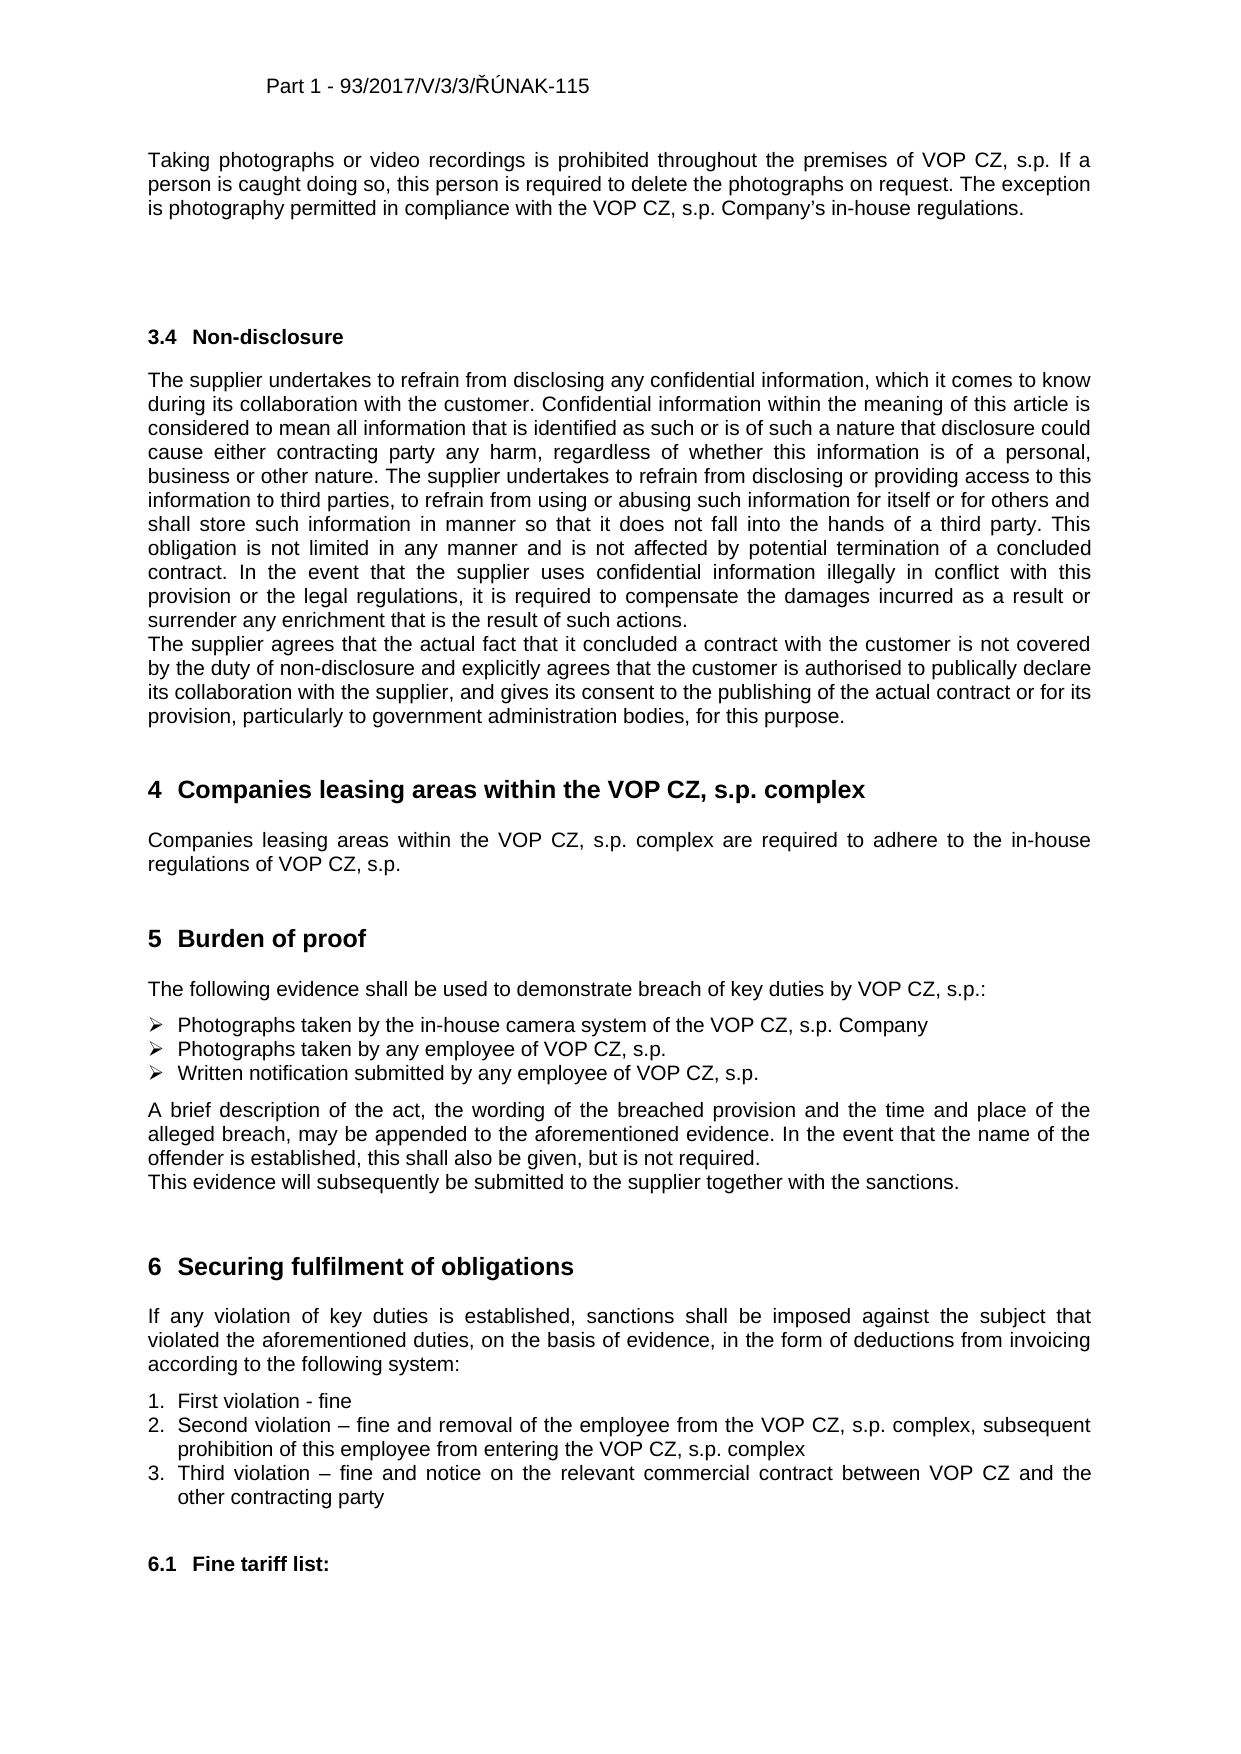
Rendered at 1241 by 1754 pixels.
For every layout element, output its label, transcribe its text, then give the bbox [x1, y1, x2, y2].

list Third violation – fine and notice on the relevant commercial contract between VOP CZ and the other contracting party [148, 1461, 1093, 1508]
text Photographs taken by the in-house camera system of the VOP CZ, s.p. Company [148, 1013, 1093, 1037]
subtitle Securing fulfilment of obligations [148, 1252, 1093, 1280]
text Photographs taken by any employee of VOP CZ, s.p. [148, 1037, 1093, 1061]
text Written notification submitted by any employee of VOP CZ, s.p. [148, 1061, 1093, 1085]
text This evidence will subsequently be submitted to the supplier together with the sanctions. [148, 1169, 1093, 1193]
text The supplier undertakes to refrain from disclosing any confidential information, which it comes to know during its collaboration with the customer. Confidential information within the meaning of this article is considered to mean all information that is identified as such or is of such a nature that disclosure could cause either contracting party any harm, regardless of whether this information is of a personal, business or other nature. The supplier undertakes to refrain from disclosing or providing access to this information to third parties, to refrain from using or abusing such information for itself or for others and shall store such information in manner so that it does not fall into the hands of a third party. This obligation is not limited in any manner and is not affected by potential termination of a concluded contract. In the event that the supplier uses confidential information illegally in conflict with this provision or the legal regulations, it is required to compensate the damages incurred as a result or surrender any enrichment that is the result of such actions. [148, 368, 1093, 632]
text If any violation of key duties is established, sanctions shall be imposed against the subject that violated the aforementioned duties, on the basis of evidence, in the form of deductions from invoicing according to the following system: [148, 1304, 1093, 1376]
text The following evidence shall be used to demonstrate breach of key duties by VOP CZ, s.p.: [148, 977, 1093, 1001]
subtitle Fine tariff list: [148, 1552, 1093, 1576]
text The supplier agrees that the actual fact that it concluded a contract with the customer is not covered by the duty of non-disclosure and explicitly agrees that the customer is authorised to publically declare its collaboration with the supplier, and gives its consent to the publishing of the actual contract or for its provision, particularly to government administration bodies, for this purpose. [148, 632, 1093, 727]
subtitle Burden of proof [148, 924, 1093, 953]
list Second violation – fine and removal of the employee from the VOP CZ, s.p. complex, subsequent prohibition of this employee from entering the VOP CZ, s.p. complex [148, 1413, 1093, 1461]
text Companies leasing areas within the VOP CZ, s.p. complex are required to adhere to the in-house regulations of VOP CZ, s.p. [148, 828, 1093, 876]
text Taking photographs or video recordings is prohibited throughout the premises of VOP CZ, s.p. If a person is caught doing so, this person is required to delete the photographs on request. The exception is photography permitted in compliance with the VOP CZ, s.p. Company’s in-house regulations. [148, 148, 1093, 219]
subtitle Non-disclosure [148, 325, 1093, 349]
list First violation - fine [148, 1389, 1093, 1413]
text A brief description of the act, the wording of the breached provision and the time and place of the alleged breach, may be appended to the aforementioned evidence. In the event that the name of the offender is established, this shall also be given, but is not required. [148, 1098, 1093, 1169]
subtitle Companies leasing areas within the VOP CZ, s.p. complex [148, 775, 1093, 804]
